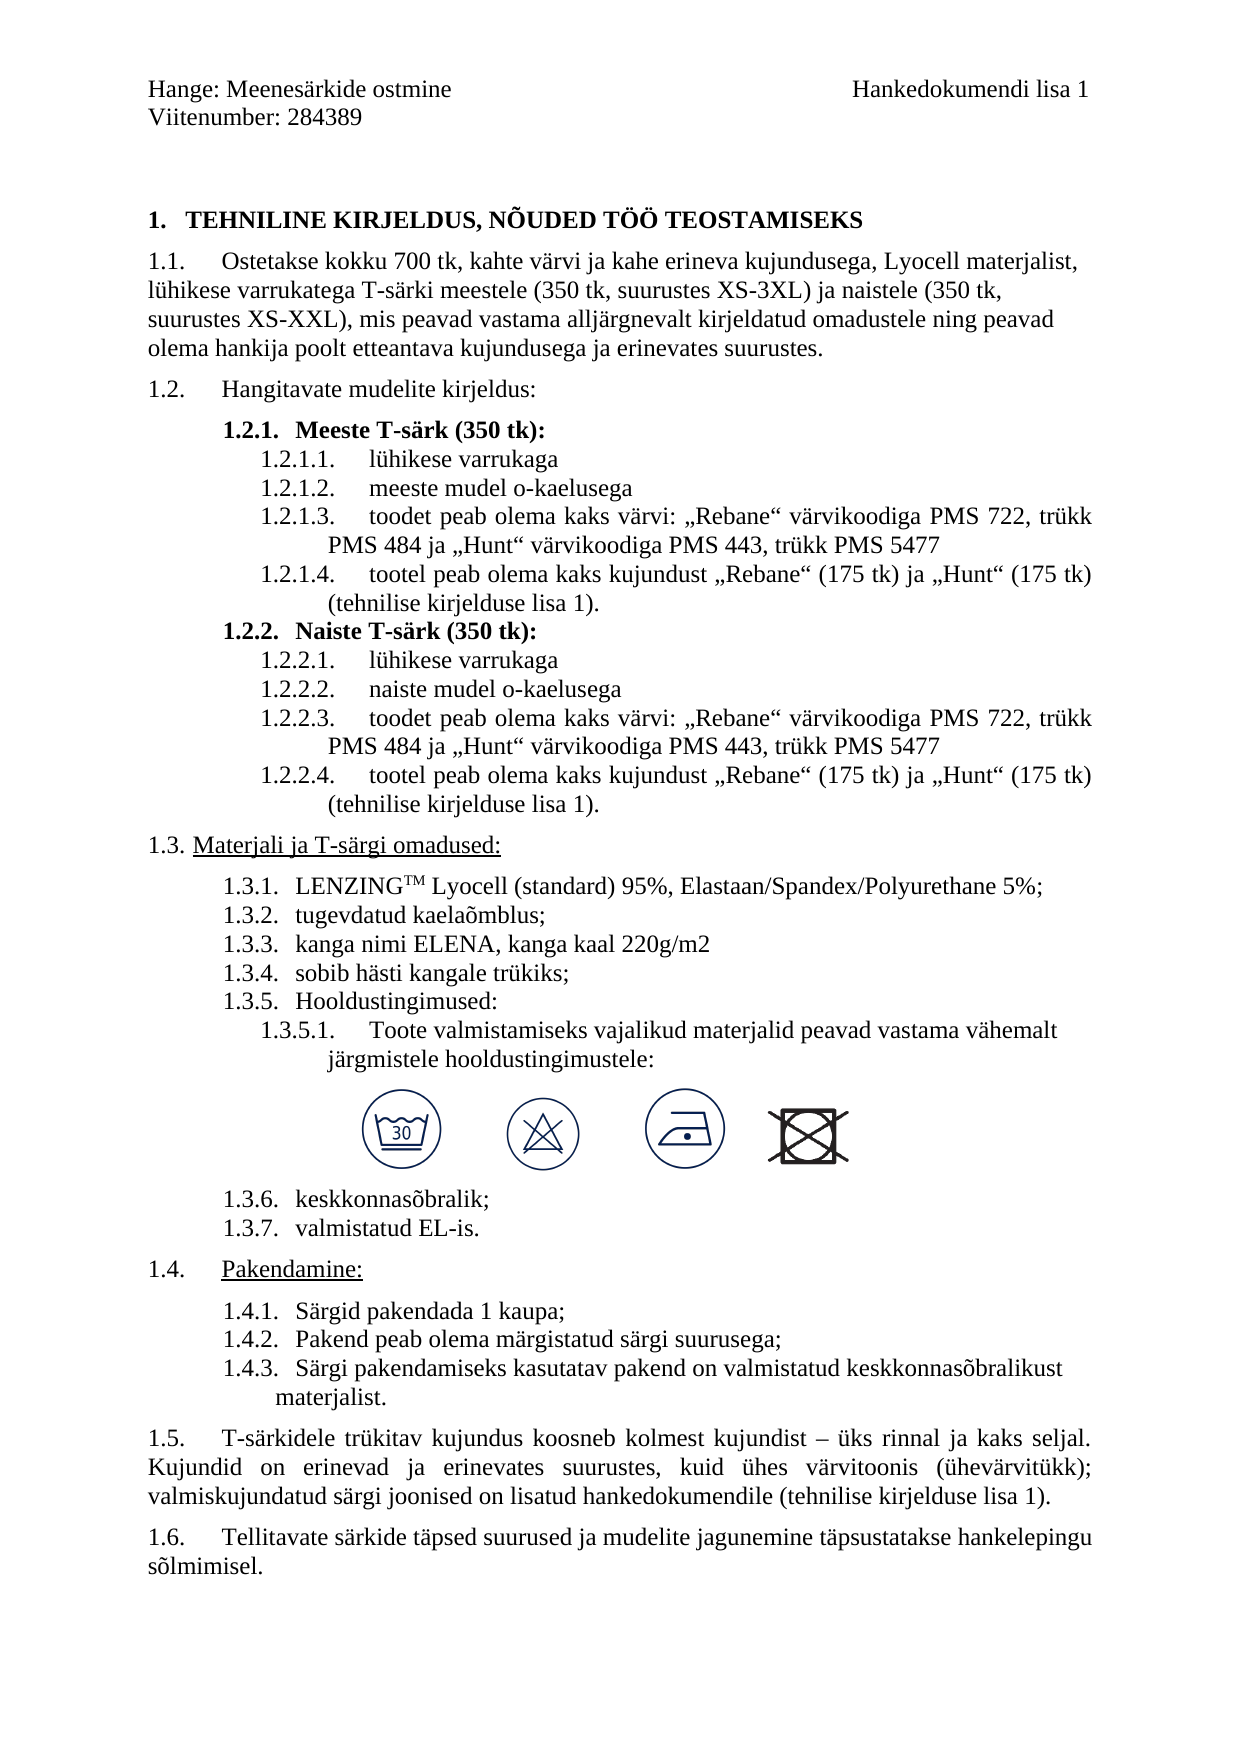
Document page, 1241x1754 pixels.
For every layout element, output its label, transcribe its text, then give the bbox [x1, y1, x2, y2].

list toodet peab olema kaks värvi: „Rebane“ värvikoodiga PMS 722, trükk PMS 484 ja „Hunt“ värvikoodiga PMS 443, trükk PMS 5477 [260, 703, 1093, 760]
list tootel peab olema kaks kujundust „Rebane“ (175 tk) ja „Hunt“ (175 tk) (tehnilise kirjelduse lisa 1). [260, 760, 1093, 818]
list Pakendamine: [148, 1254, 1093, 1283]
list keskkonnasõbralik; [223, 1184, 1093, 1213]
list sobib hästi kangale trükiks; [223, 958, 1093, 986]
list Särgi pakendamiseks kasutatav pakend on valmistatud keskkonnasõbralikust materjalist. [223, 1353, 1093, 1411]
picture [327, 1072, 857, 1185]
list Hangitavate mudelite kirjeldus: [148, 374, 1093, 403]
list Meeste T-särk (350 tk): [223, 415, 1093, 444]
list Ostetakse kokku 700 tk, kahte värvi ja kahe erineva kujundusega, Lyocell materjalist, lühikese varrukatega T-särki meestele (350 tk, suurustes XS-3XL) ja naistele (350 tk, suurustes XS-XXL), mis peavad vastama alljärgnevalt kirjeldatud omadustele ning peavad olema hankija poolt etteantava kujundusega ja erinevates suurustes. [148, 246, 1093, 361]
list Toote valmistamiseks vajalikud materjalid peavad vastama vähemalt järgmistele hooldustingimustele: [260, 1015, 1093, 1073]
list toodet peab olema kaks värvi: „Rebane“ värvikoodiga PMS 722, trükk PMS 484 ja „Hunt“ värvikoodiga PMS 443, trükk PMS 5477 [260, 501, 1093, 559]
list kanga nimi ELENA, kanga kaal 220g/m2 [223, 929, 1093, 958]
list Hooldustingimused: [223, 986, 1093, 1015]
subtitle TEHNILINE KIRJELDUS, NÕUDED TÖÖ TEOSTAMISEKS [148, 205, 1093, 234]
list Naiste T-särk (350 tk): [223, 616, 1093, 645]
list T-särkidele trükitav kujundus koosneb kolmest kujundist – üks rinnal ja kaks seljal. Kujundid on erinevad ja erinevates suurustes, kuid ühes värvitoonis (ühevärvitükk); valmiskujundatud särgi joonised on lisatud hankedokumendile (tehnilise kirjelduse lisa 1). [148, 1423, 1093, 1509]
list meeste mudel o-kaelusega [260, 473, 1093, 501]
list Pakend peab olema märgistatud särgi suurusega; [223, 1324, 1093, 1353]
list tootel peab olema kaks kujundust „Rebane“ (175 tk) ja „Hunt“ (175 tk) (tehnilise kirjelduse lisa 1). [260, 559, 1093, 616]
list tugevdatud kaelaõmblus; [223, 900, 1093, 929]
list naiste mudel o-kaelusega [260, 674, 1093, 703]
list LENZINGTM Lyocell (standard) 95%, Elastaan/Spandex/Polyurethane 5%; [223, 871, 1093, 900]
list lühikese varrukaga [260, 444, 1093, 473]
list Materjali ja T-särgi omadused: [148, 830, 1093, 859]
list valmistatud EL-is. [223, 1213, 1093, 1242]
list Tellitavate särkide täpsed suurused ja mudelite jagunemine täpsustatakse hankelepingu sõlmimisel. [148, 1522, 1093, 1579]
list Särgid pakendada 1 kaupa; [223, 1296, 1093, 1324]
list lühikese varrukaga [260, 645, 1093, 674]
